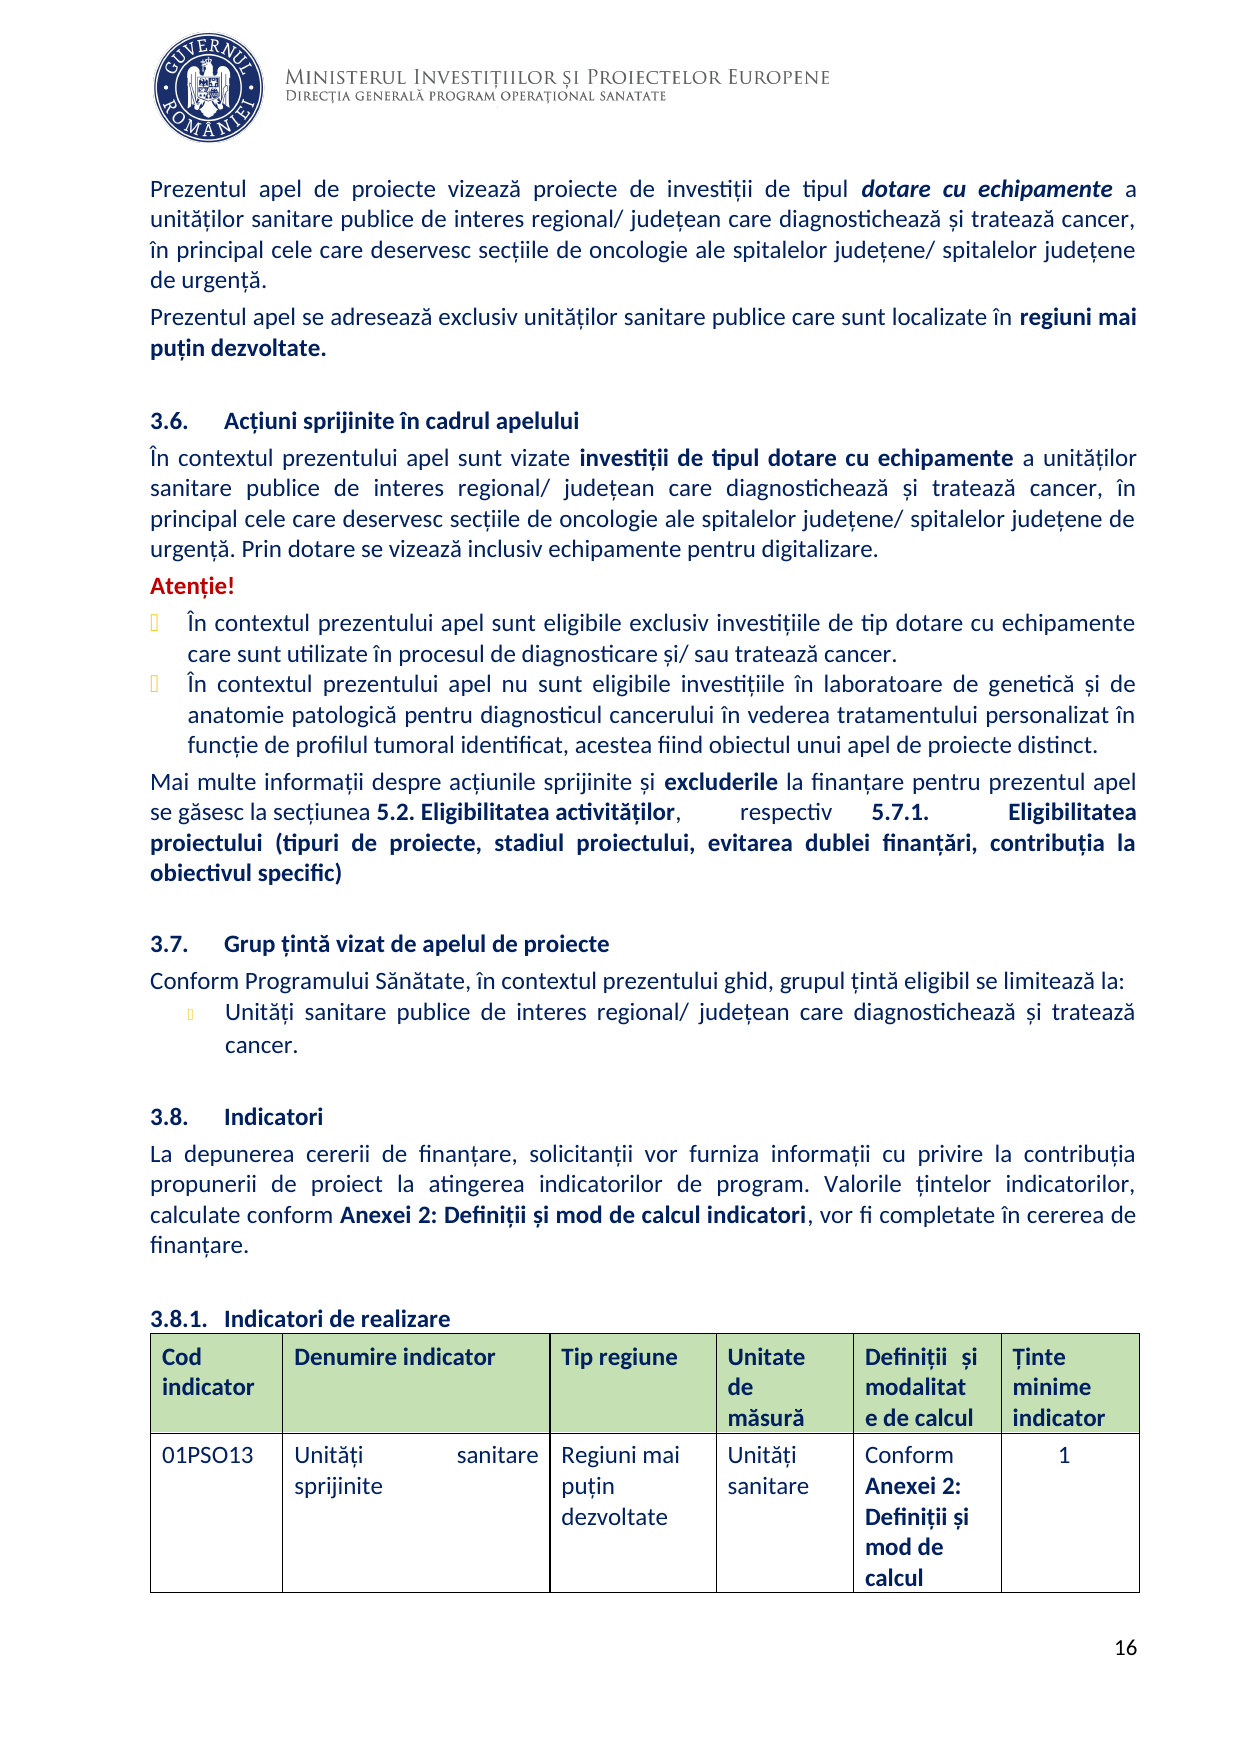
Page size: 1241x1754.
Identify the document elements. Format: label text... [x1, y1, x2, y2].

text Prezentul apel se adresează exclusiv unităților sanitare publice care sunt localizate în regiuni mai puțin dezvoltate. [150, 301, 1137, 362]
table_cell 1 [1002, 1434, 1139, 1592]
list Grup țintă vizat de apelul de proiecte [150, 929, 1137, 959]
text Atenție! [150, 570, 1137, 601]
table_header Cod indicator [151, 1334, 282, 1432]
text Conform Programului Sănătate, în contextul prezentului ghid, grupul țintă eligibil se limitează la: [150, 965, 1137, 996]
list În contextul prezentului apel nu sunt eligibile investițiile în laboratoare de genetică și de anatomie patologică pentru diagnosticul cancerului în vederea tratamentului personalizat în funcție de profilul tumoral identificat, acestea fiind obiectul unui apel de proiecte distinct. [150, 668, 1137, 760]
table_header Tip regiune [551, 1334, 716, 1432]
list Acțiuni sprijinite în cadrul apelului [150, 405, 1137, 436]
text Mai multe informații despre acțiunile sprijinite și excluderile la finanțare pentru prezentul apel se găsesc la secțiunea 5.2. Eligibilitatea activităților, respectiv 5.7.1. Eligibilitatea proiectului (tipuri de proiecte, stadiul proiectului, evitarea dublei finanțări, contribuția la obiectivul specific) [150, 766, 1137, 888]
text La depunerea cererii de finanțare, solicitanții vor furniza informații cu privire la contribuția propunerii de proiect la atingerea indicatorilor de program. Valorile țintelor indicatorilor, calculate conform Anexei 2: Definiții și mod de calcul indicatori, vor fi completate în cererea de finanțare. [150, 1138, 1137, 1260]
text Prezentul apel de proiecte vizează proiecte de investiții de tipul dotare cu echipamente a unităților sanitare publice de interes regional/ județean care diagnostichează și tratează cancer, în principal cele care deservesc secțiile de oncologie ale spitalelor județene/ spitalelor județene de urgență. [150, 173, 1137, 295]
table_cell Conform Anexei 2: Definiții și mod de calcul indicatori [854, 1434, 1001, 1592]
table_header Definiții și modalitate de calcul [854, 1334, 1001, 1432]
table_cell Unități sanitare [717, 1434, 853, 1592]
table_cell 01PSO13 [151, 1434, 282, 1592]
list În contextul prezentului apel sunt eligibile exclusiv investițiile de tip dotare cu echipamente care sunt utilizate în procesul de diagnosticare și/ sau tratează cancer. [150, 607, 1137, 668]
table_header Ținte minime indicator [1002, 1334, 1139, 1432]
table_cell Regiuni mai puțin dezvoltate [551, 1434, 716, 1592]
list Unități sanitare publice de interes regional/ județean care diagnostichează și tratează cancer. [187, 996, 1137, 1059]
picture [150, 29, 854, 145]
table_cell Unități sanitare sprijinite [283, 1434, 549, 1592]
table_header Denumire indicator [283, 1334, 549, 1432]
text În contextul prezentului apel sunt vizate investiții de tipul dotare cu echipamente a unităților sanitare publice de interes regional/ județean care diagnostichează și tratează cancer, în principal cele care deservesc secțiile de oncologie ale spitalelor județene/ spitalelor județene de urgență. Prin dotare se vizează inclusiv echipamente pentru digitalizare. [150, 442, 1137, 564]
list Indicatori [150, 1101, 1137, 1131]
table_header Unitate de măsură [717, 1334, 853, 1432]
list Indicatori de realizare [150, 1303, 1137, 1333]
